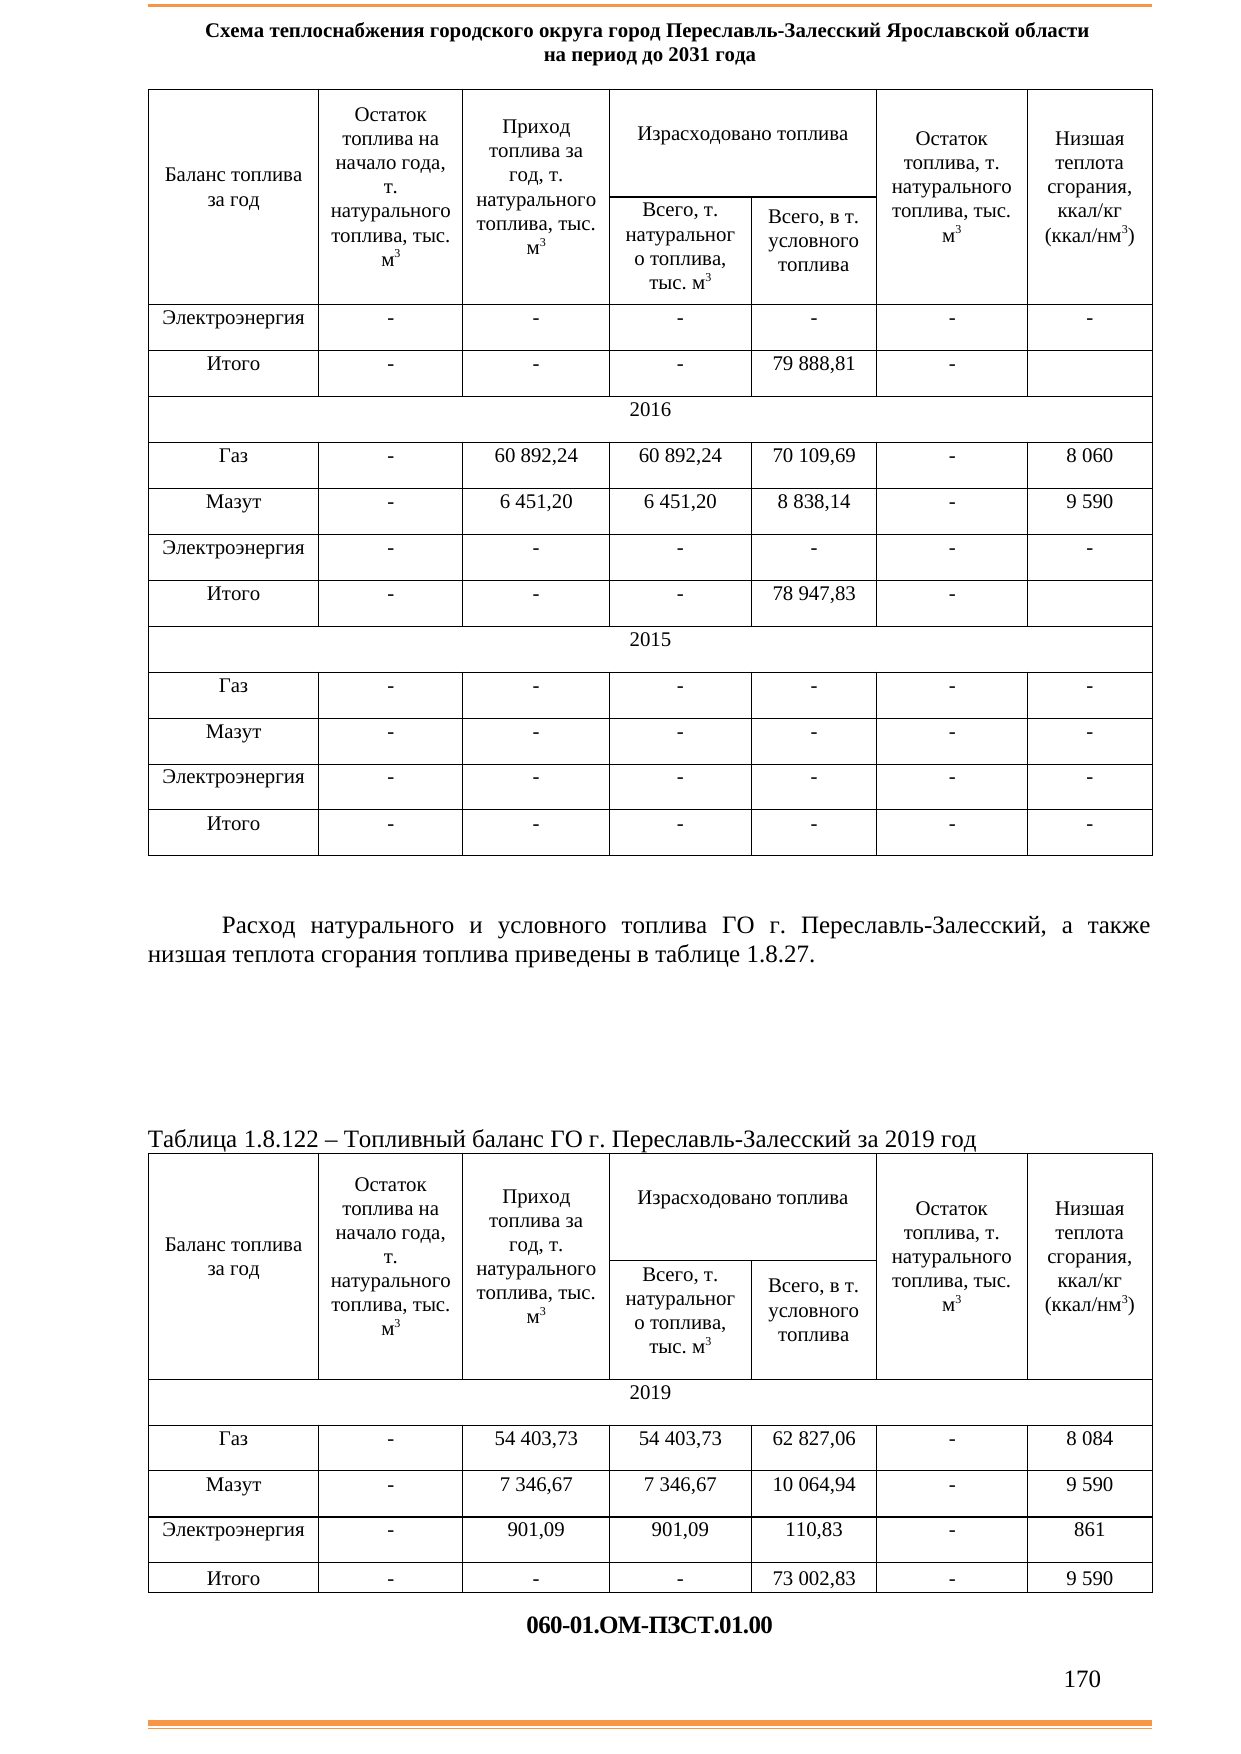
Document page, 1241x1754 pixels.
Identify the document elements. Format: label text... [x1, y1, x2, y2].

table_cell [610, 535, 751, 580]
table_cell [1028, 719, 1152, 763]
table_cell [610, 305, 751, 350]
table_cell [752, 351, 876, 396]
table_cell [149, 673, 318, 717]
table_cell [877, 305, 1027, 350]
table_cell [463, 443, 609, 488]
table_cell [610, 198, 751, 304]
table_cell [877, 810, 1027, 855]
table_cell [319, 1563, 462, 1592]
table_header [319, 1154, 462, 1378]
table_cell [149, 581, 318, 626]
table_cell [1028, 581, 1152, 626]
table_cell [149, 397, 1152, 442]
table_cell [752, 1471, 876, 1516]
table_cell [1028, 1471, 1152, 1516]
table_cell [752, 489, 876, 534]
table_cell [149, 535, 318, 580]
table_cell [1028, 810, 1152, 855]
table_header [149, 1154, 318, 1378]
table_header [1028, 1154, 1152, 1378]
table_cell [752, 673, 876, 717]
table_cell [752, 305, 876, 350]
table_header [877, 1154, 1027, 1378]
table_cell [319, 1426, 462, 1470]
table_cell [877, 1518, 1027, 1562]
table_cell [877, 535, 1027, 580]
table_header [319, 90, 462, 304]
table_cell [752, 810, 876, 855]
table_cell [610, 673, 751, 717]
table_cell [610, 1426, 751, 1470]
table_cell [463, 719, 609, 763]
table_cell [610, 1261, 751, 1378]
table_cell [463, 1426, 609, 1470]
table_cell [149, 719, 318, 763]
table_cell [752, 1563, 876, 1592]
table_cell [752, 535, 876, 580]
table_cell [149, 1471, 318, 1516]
text Расход натурального и условного топлива ГО г. Переславль-Залесский, а также низшая теплота сгорания топлива приведены в таблице 1.8.27. [148, 910, 1152, 968]
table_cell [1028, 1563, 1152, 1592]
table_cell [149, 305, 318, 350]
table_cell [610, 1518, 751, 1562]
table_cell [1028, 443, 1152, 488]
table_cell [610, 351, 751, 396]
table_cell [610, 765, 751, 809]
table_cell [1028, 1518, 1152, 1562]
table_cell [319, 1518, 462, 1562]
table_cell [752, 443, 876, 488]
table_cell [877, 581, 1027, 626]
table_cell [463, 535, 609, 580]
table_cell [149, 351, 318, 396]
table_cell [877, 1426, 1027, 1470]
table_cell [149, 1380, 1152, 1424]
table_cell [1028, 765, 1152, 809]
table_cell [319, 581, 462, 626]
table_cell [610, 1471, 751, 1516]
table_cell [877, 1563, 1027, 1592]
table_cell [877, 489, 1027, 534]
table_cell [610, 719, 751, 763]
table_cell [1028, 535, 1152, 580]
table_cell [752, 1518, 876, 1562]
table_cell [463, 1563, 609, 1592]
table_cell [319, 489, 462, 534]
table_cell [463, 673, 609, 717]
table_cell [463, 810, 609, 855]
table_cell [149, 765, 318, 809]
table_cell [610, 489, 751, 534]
text Таблица . – Топливный баланс ГО г. Переславль-Залесский за 2019 год [148, 980, 1152, 1153]
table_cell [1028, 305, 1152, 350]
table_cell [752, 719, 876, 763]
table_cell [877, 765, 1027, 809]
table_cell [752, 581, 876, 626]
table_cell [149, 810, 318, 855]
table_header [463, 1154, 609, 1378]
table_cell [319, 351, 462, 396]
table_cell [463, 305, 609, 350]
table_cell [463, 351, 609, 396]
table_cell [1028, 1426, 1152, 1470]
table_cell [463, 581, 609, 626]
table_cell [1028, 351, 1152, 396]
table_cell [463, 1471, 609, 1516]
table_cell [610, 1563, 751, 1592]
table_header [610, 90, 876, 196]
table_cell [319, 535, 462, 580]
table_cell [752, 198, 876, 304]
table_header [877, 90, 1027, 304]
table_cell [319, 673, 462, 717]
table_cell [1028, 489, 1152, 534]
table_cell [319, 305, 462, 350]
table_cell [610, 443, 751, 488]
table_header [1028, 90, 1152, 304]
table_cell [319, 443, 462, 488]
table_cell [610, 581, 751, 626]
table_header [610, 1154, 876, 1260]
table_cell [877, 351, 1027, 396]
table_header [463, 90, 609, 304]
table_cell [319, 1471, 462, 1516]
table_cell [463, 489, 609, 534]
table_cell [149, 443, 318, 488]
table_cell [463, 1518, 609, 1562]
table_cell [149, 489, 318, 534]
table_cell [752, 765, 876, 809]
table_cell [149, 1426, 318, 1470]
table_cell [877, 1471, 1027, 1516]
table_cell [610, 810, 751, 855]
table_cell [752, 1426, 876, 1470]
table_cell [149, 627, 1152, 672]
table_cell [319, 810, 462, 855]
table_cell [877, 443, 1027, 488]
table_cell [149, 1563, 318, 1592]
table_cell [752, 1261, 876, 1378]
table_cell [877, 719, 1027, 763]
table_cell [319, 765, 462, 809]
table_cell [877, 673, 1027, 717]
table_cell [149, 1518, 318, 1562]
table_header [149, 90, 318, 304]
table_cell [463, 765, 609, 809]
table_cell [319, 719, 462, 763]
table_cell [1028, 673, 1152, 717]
